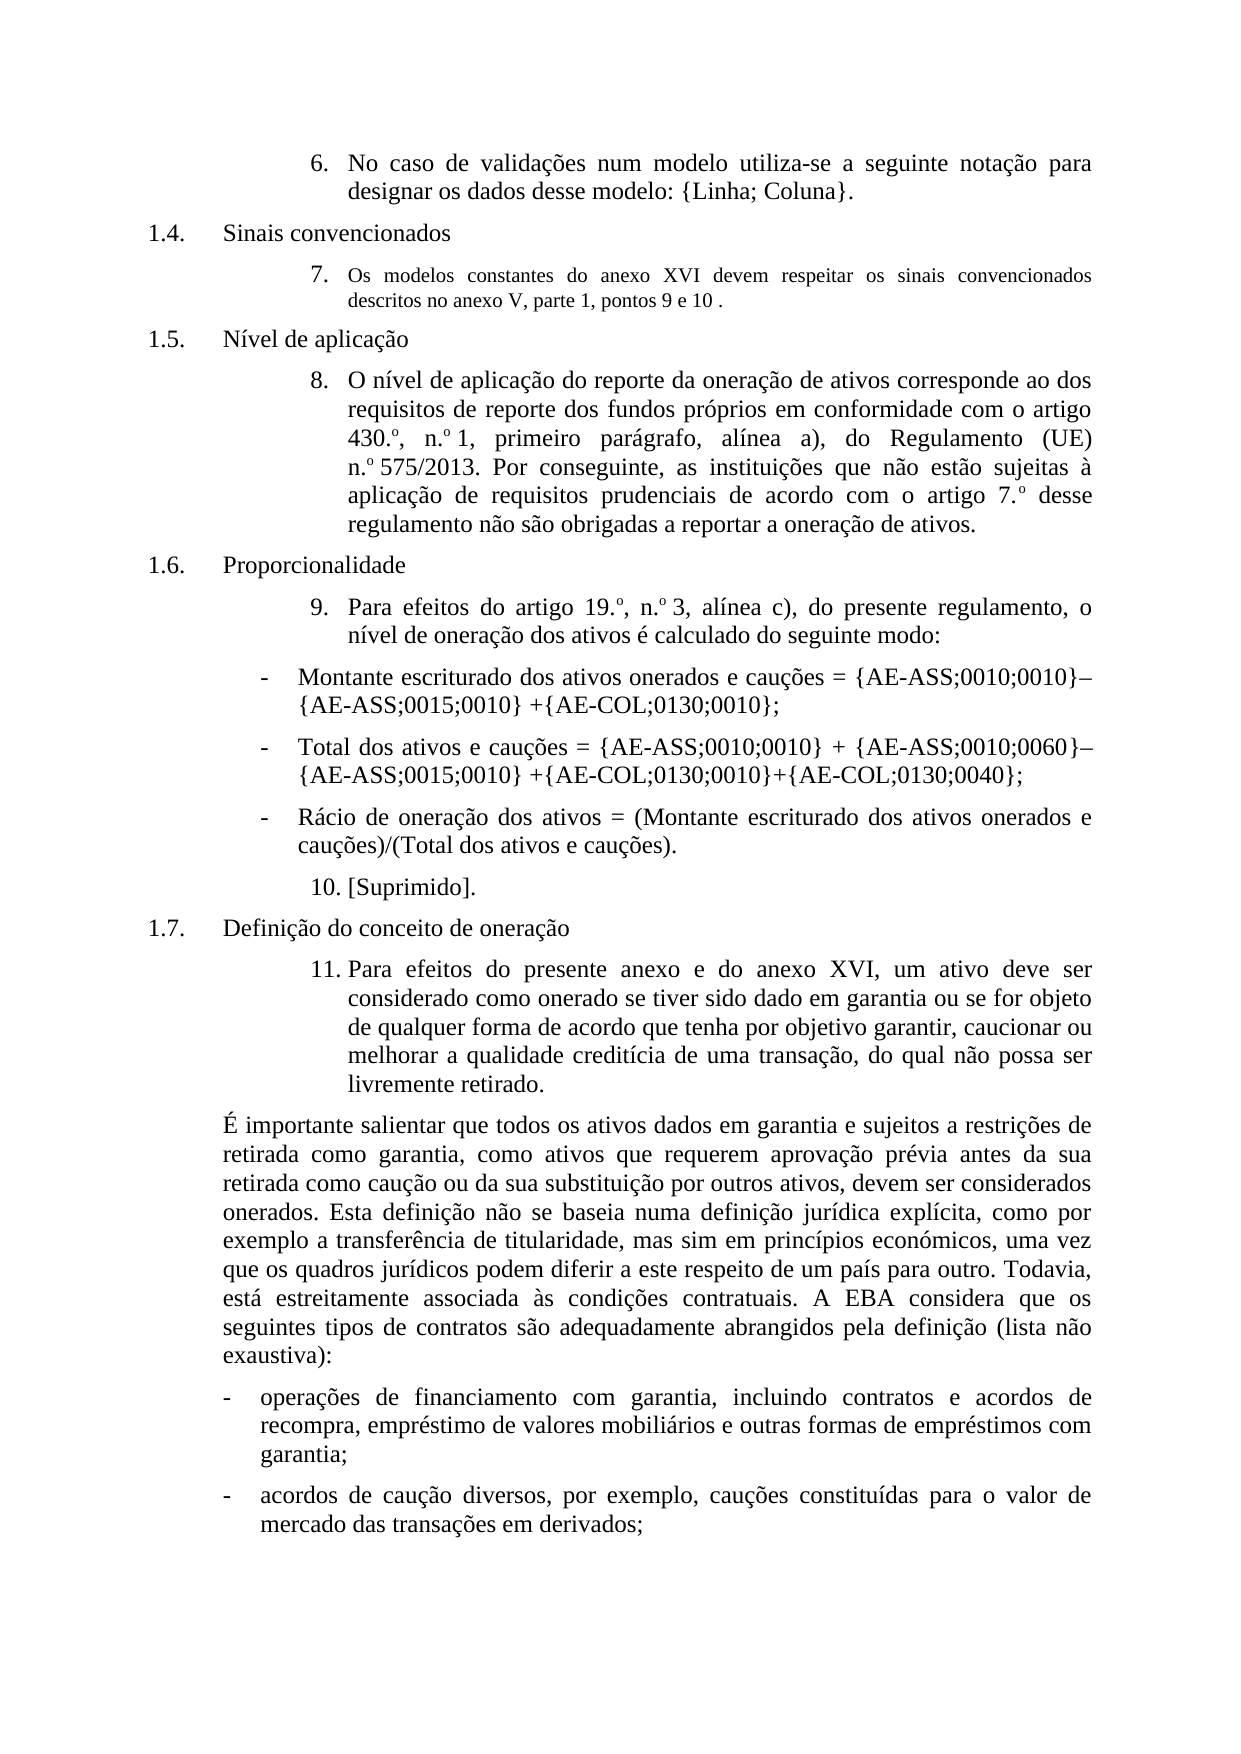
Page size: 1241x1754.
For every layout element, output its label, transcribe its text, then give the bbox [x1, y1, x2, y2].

list acordos de caução diversos, por exemplo, cauções constituídas para o valor de mercado das transações em derivados; [223, 1480, 1093, 1538]
list operações de financiamento com garantia, incluindo contratos e acordos de recompra, empréstimo de valores mobiliários e outras formas de empréstimos com garantia; [223, 1382, 1093, 1468]
list Definição do conceito de oneração [148, 913, 1093, 942]
list Montante escriturado dos ativos onerados e cauções = {AE-ASS;0010;0010}– {AE-ASS;0015;0010} +{AE-COL;0130;0010}; [260, 662, 1093, 719]
list Proporcionalidade [148, 550, 1093, 579]
text Para efeitos do artigo 19.o, n.o 3, alínea c), do presente regulamento, o nível de oneração dos ativos é calculado do seguinte modo: [310, 592, 1093, 649]
text Os modelos constantes do anexo XVI devem respeitar os sinais convencionados descritos no anexo V, parte 1, pontos 9 e 10 . [310, 259, 1093, 312]
list Total dos ativos e cauções = {AE-ASS;0010;0010} + {AE-ASS;0010;0060}– {AE-ASS;0015;0010} +{AE-COL;0130;0010}+{AE-COL;0130;0040}; [260, 732, 1093, 789]
list Rácio de oneração dos ativos = (Montante escriturado dos ativos onerados e cauções)/(Total dos ativos e cauções). [260, 802, 1093, 859]
text No caso de validações num modelo utiliza-se a seguinte notação para designar os dados desse modelo: {Linha; Coluna}. [310, 148, 1093, 205]
list É importante salientar que todos os ativos dados em garantia e sujeitos a restrições de retirada como garantia, como ativos que requerem aprovação prévia antes da sua retirada como caução ou da sua substituição por outros ativos, devem ser considerados onerados. Esta definição não se baseia numa definição jurídica explícita, como por exemplo a transferência de titularidade, mas sim em princípios económicos, uma vez que os quadros jurídicos podem diferir a este respeito de um país para outro. Todavia, está estreitamente associada às condições contratuais. A EBA considera que os seguintes tipos de contratos são adequadamente abrangidos pela definição (lista não exaustiva): [223, 1110, 1093, 1369]
list Nível de aplicação [148, 324, 1093, 353]
text O nível de aplicação do reporte da oneração de ativos corresponde ao dos requisitos de reporte dos fundos próprios em conformidade com o artigo 430.o, n.o 1, primeiro parágrafo, alínea a), do Regulamento (UE) n.o 575/2013. Por conseguinte, as instituições que não estão sujeitas à aplicação de requisitos prudenciais de acordo com o artigo 7.o desse regulamento não são obrigadas a reportar a oneração de ativos. [310, 365, 1093, 538]
list Sinais convencionados [148, 218, 1093, 246]
text Para efeitos do presente anexo e do anexo XVI, um ativo deve ser considerado como onerado se tiver sido dado em garantia ou se for objeto de qualquer forma de acordo que tenha por objetivo garantir, caucionar ou melhorar a qualidade creditícia de uma transação, do qual não possa ser livremente retirado. [310, 954, 1093, 1098]
text [Suprimido]. [310, 872, 1093, 900]
